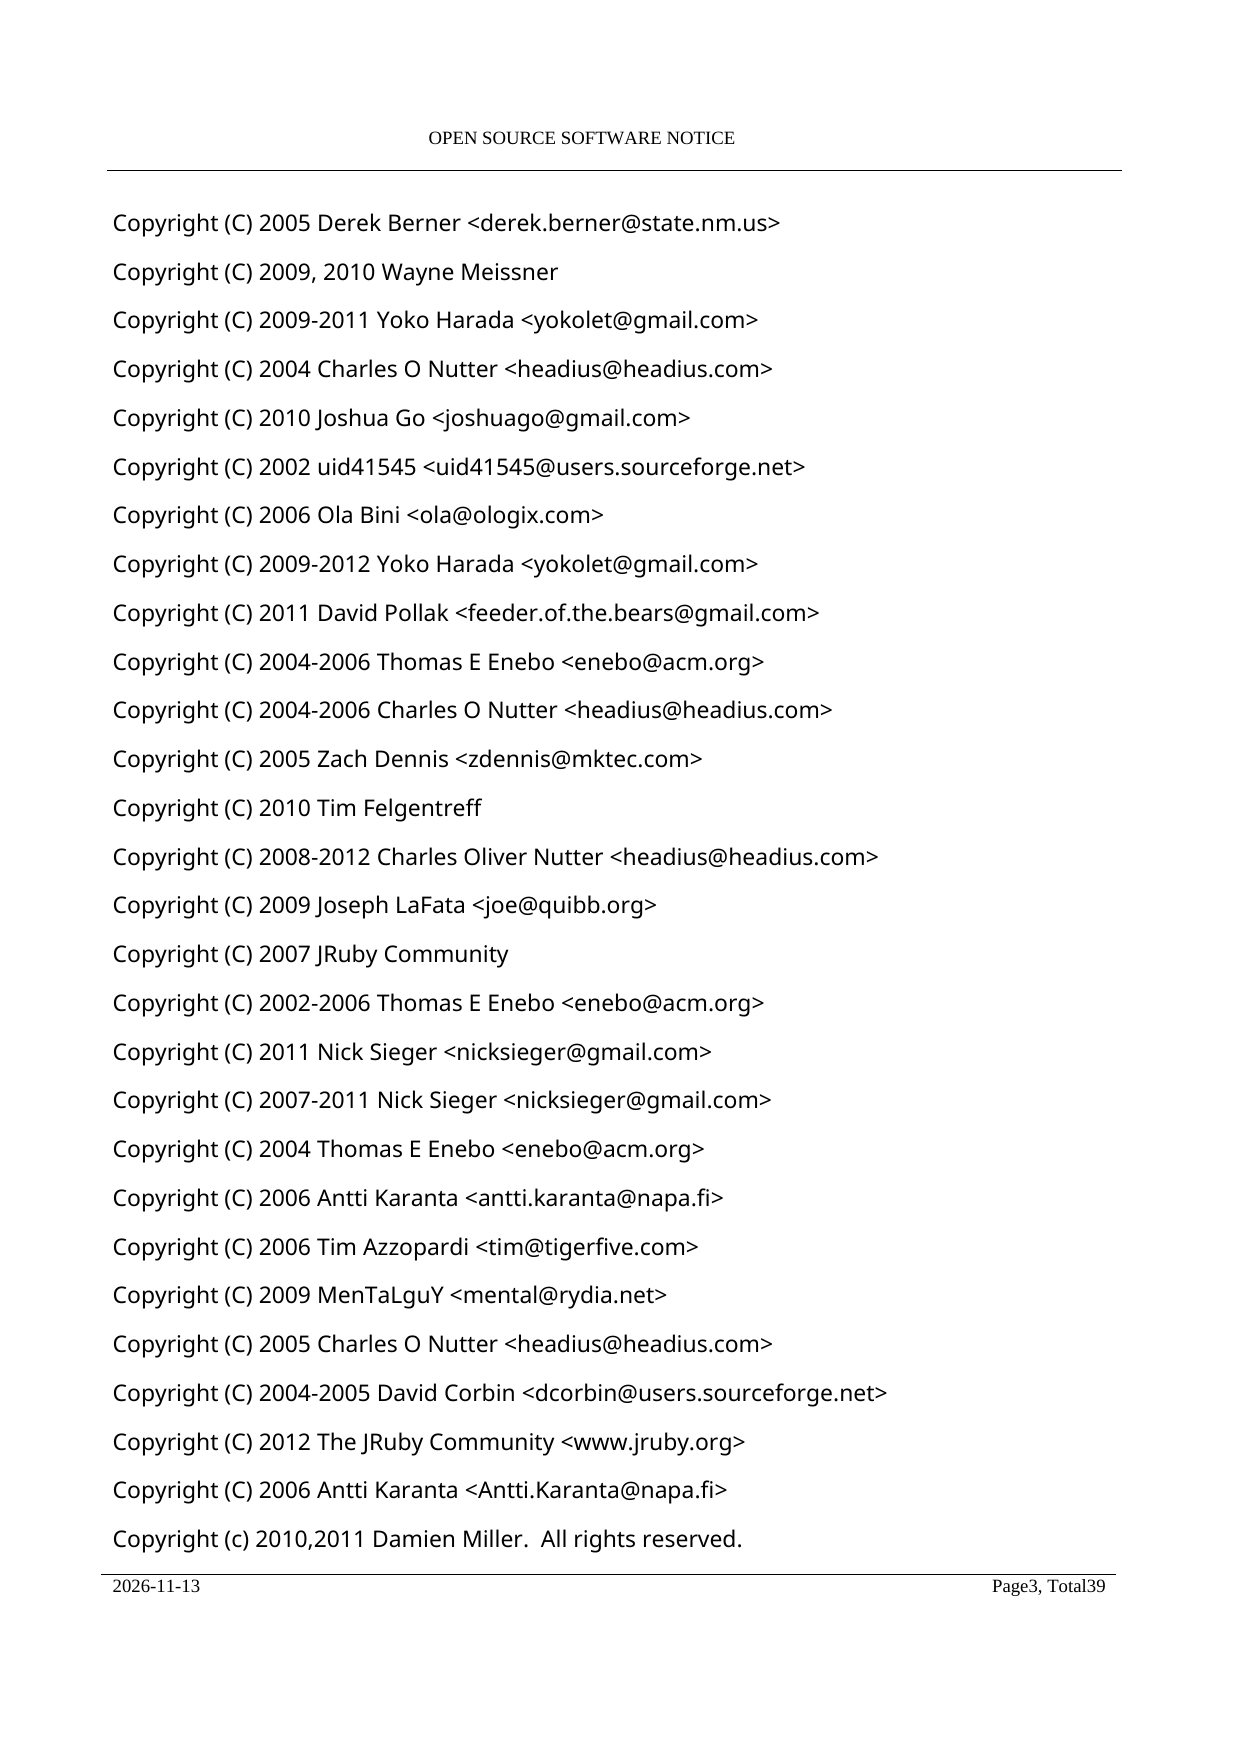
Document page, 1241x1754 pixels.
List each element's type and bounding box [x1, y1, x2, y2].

text [112, 206, 1128, 1555]
